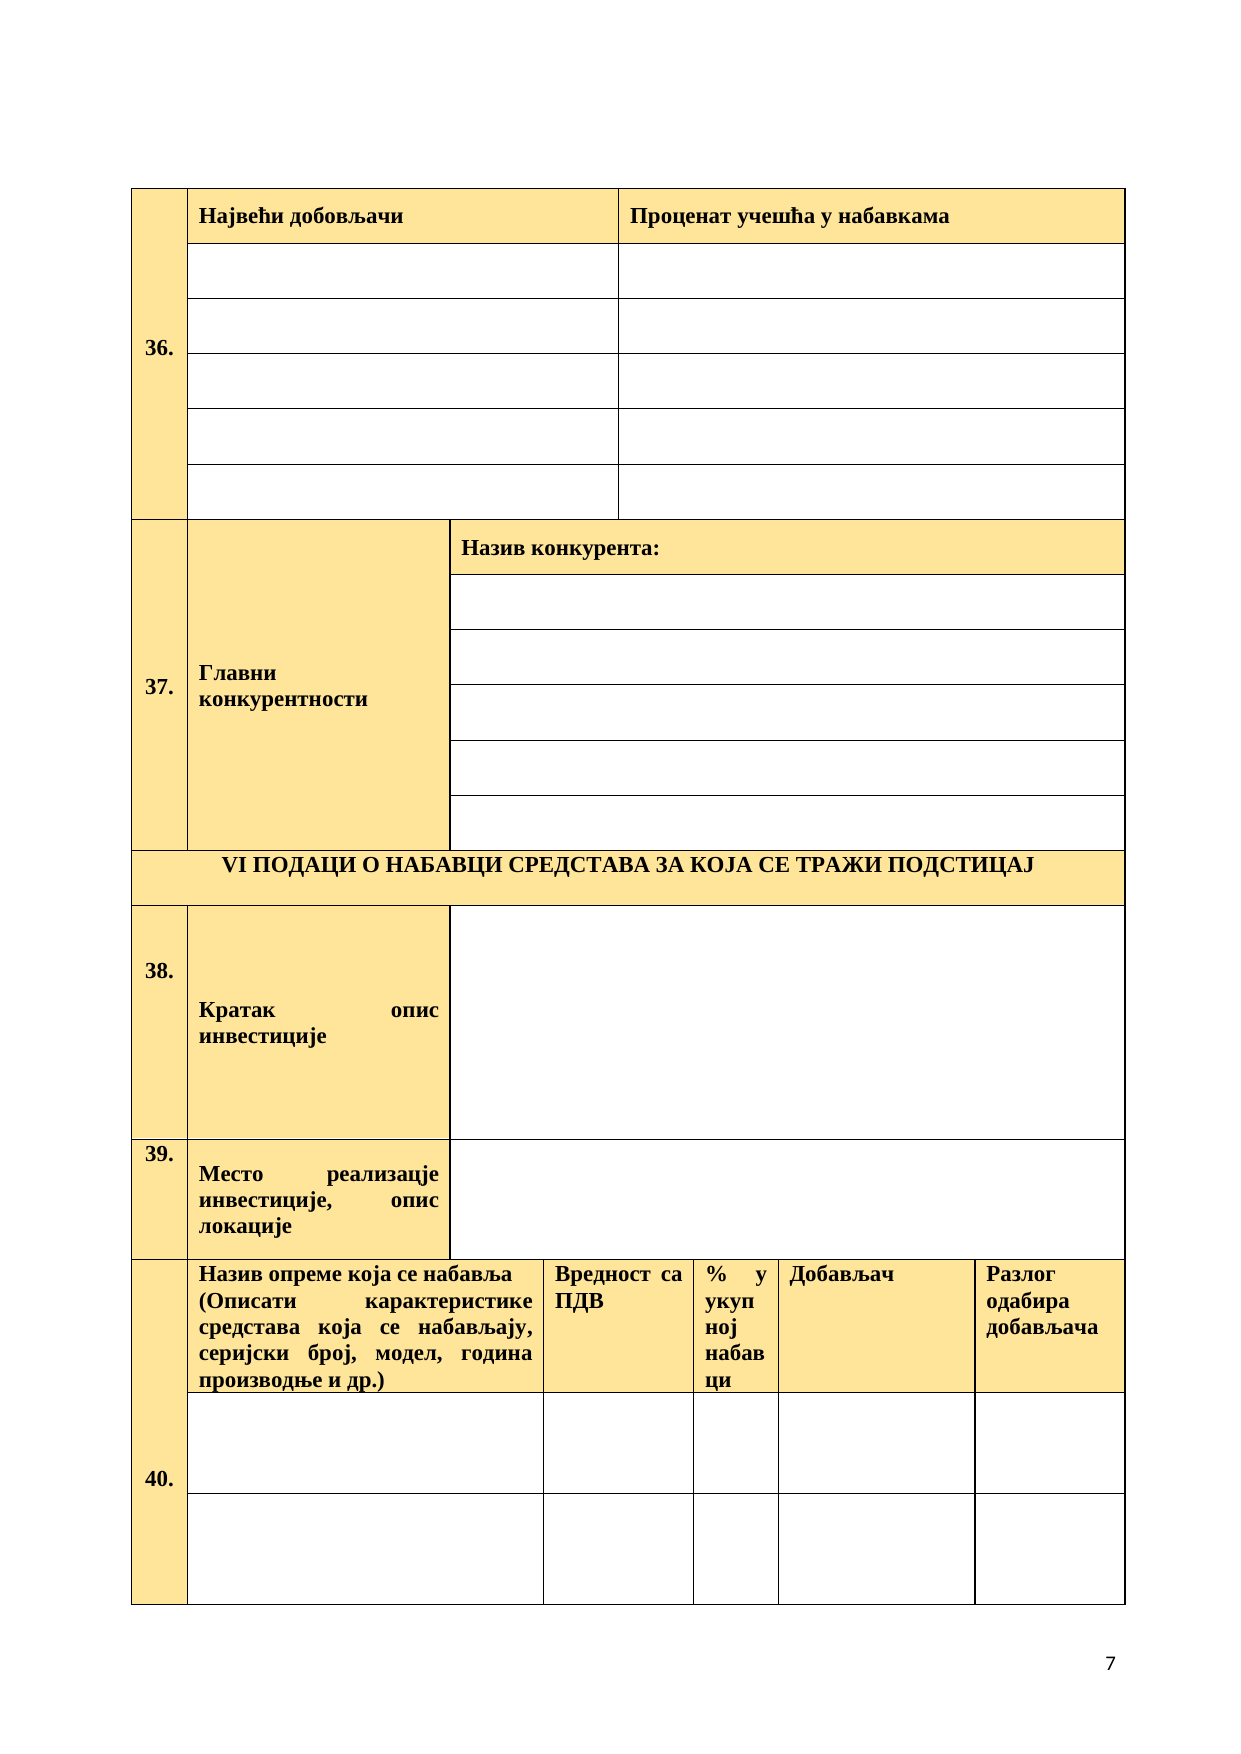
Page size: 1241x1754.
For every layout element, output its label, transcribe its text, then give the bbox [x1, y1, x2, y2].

table_cell [694, 1494, 778, 1604]
table_cell Назив конкурента: [451, 520, 1124, 574]
table_cell [976, 1393, 1124, 1492]
table_cell Највећи добовљачи [188, 189, 618, 243]
table_cell [619, 465, 1124, 519]
table_cell [779, 1494, 974, 1604]
table_cell [451, 630, 1124, 684]
table_cell Вредност са ПДВ [544, 1260, 693, 1392]
table_cell [451, 796, 1124, 850]
table_cell [619, 244, 1124, 298]
table_cell 36. [132, 189, 187, 519]
table_cell [188, 1494, 543, 1604]
table_cell [188, 354, 618, 408]
table_cell % у укупној набавци [694, 1260, 778, 1392]
table_cell [544, 1494, 693, 1604]
table_cell Разлог одабира добављача [976, 1260, 1124, 1392]
table_cell [451, 741, 1124, 795]
table_cell [188, 299, 618, 353]
table_cell [694, 1393, 778, 1492]
table_cell [451, 1140, 1124, 1259]
table_cell [188, 465, 618, 519]
table_cell 38. [132, 906, 187, 1138]
table_cell [544, 1393, 693, 1492]
table_cell Назив опреме која се набавља (Описати карактеристике средстава која се набављају, серијски број, модел, година производње и др.) [188, 1260, 543, 1392]
table_cell 40. [132, 1260, 187, 1604]
table_cell Главни конкурентности [188, 520, 449, 850]
table_cell [188, 1393, 543, 1492]
table_cell [779, 1393, 974, 1492]
table_cell 39. [132, 1140, 187, 1259]
table_cell [451, 685, 1124, 739]
table_cell [451, 906, 1124, 1138]
table_cell [619, 354, 1124, 408]
table_cell 37. [132, 520, 187, 850]
table_cell [619, 409, 1124, 463]
table_cell Проценат учешћа у набавкама [619, 189, 1124, 243]
table_cell [451, 575, 1124, 629]
table_cell [188, 409, 618, 463]
table_cell Добављач [779, 1260, 974, 1392]
table_cell VI ПОДАЦИ О НАБАВЦИ СРЕДСТАВА ЗА КОЈА СЕ ТРАЖИ ПОДСТИЦАЈ [132, 851, 1124, 905]
table_cell [976, 1494, 1124, 1604]
table_cell [619, 299, 1124, 353]
table_cell Место реализацје инвестиције, опис локације [188, 1140, 449, 1259]
table_cell [188, 244, 618, 298]
table_cell Кратак опис инвестиције [188, 906, 449, 1138]
